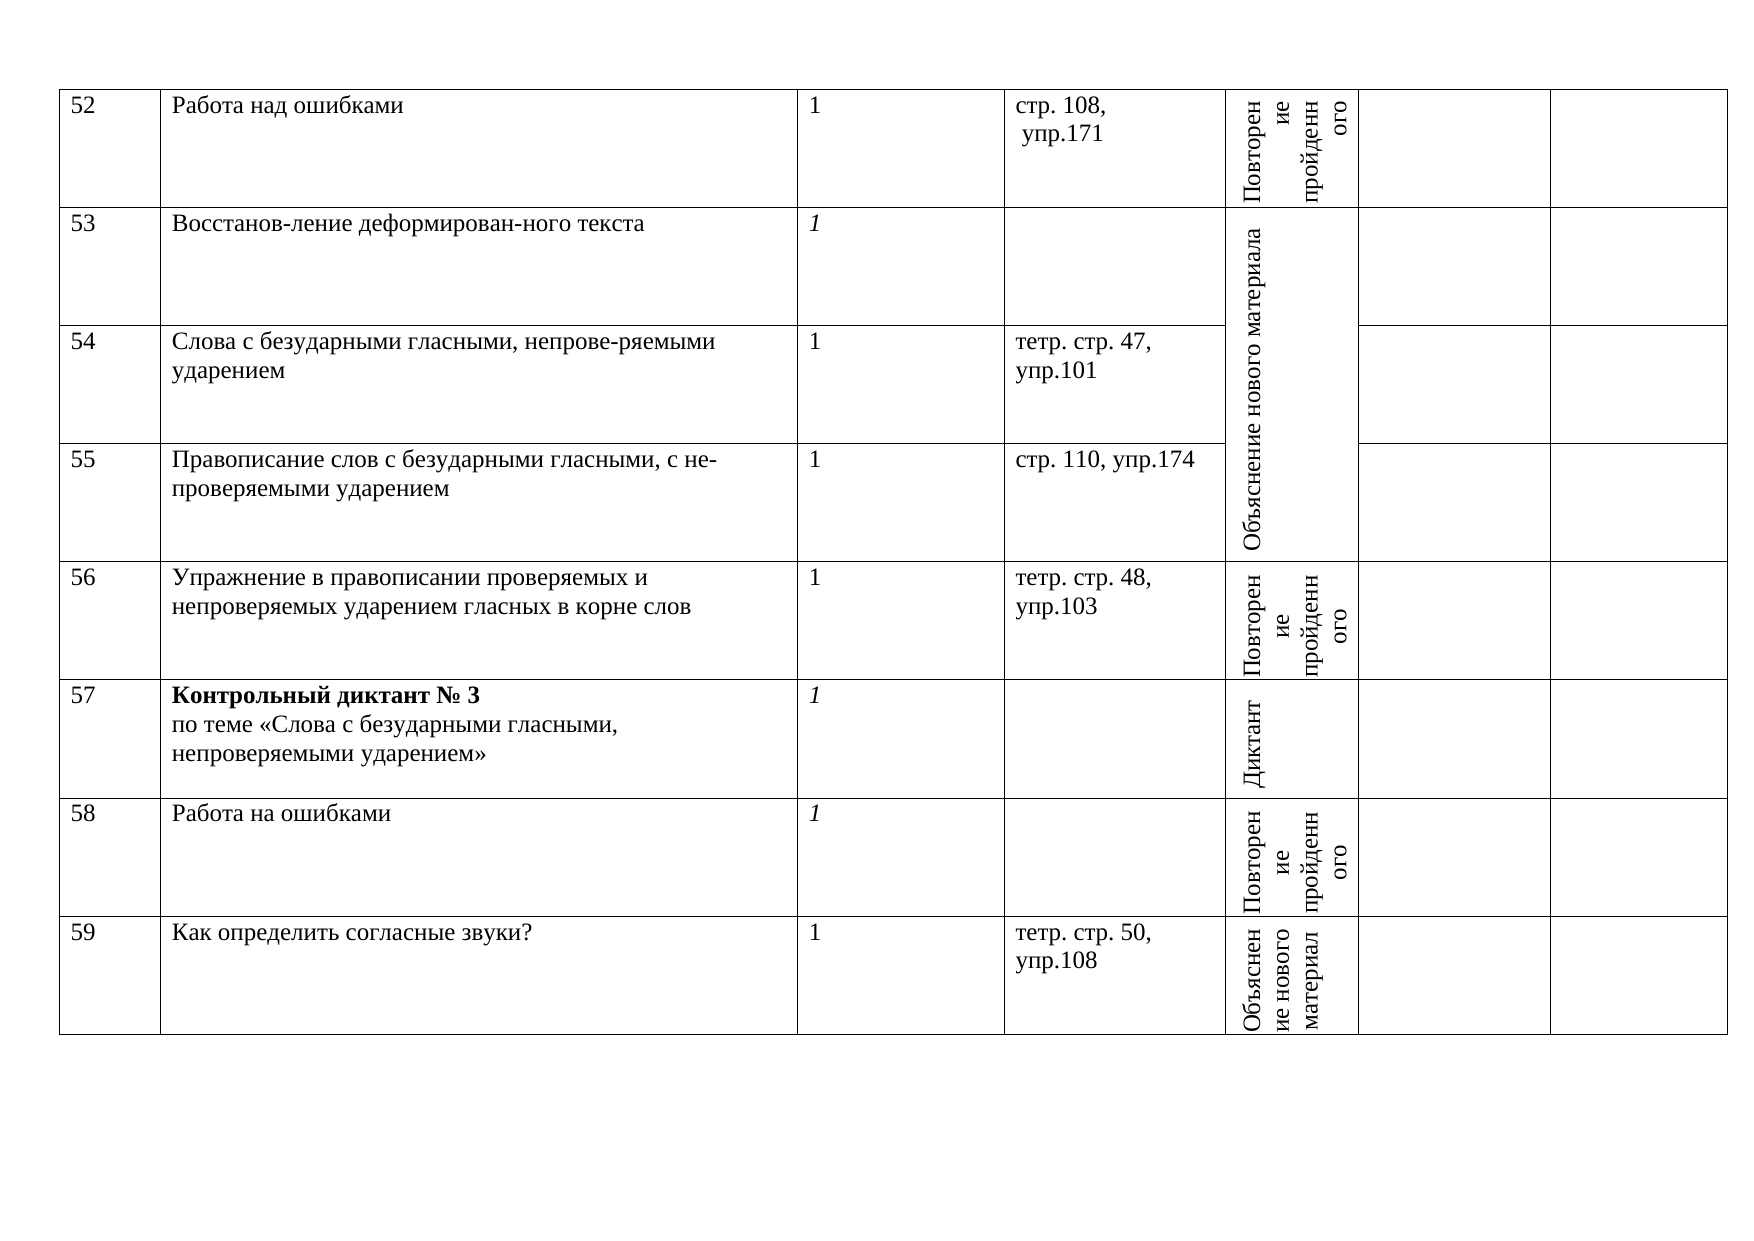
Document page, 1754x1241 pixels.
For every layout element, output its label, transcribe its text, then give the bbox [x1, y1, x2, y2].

table_cell [1005, 799, 1225, 916]
table_cell 1 [798, 562, 1004, 679]
table_cell Как определить согласные звуки? [161, 917, 797, 1034]
table_cell 52 [60, 90, 160, 207]
table_cell тетр. стр. 50, упр.108 [1005, 917, 1225, 1034]
table_cell [1551, 680, 1727, 797]
table_cell 1 [798, 208, 1004, 325]
table_cell Работа над ошибками [161, 90, 797, 207]
table_cell [1359, 208, 1550, 325]
table_cell [1551, 444, 1727, 561]
table_cell 58 [60, 799, 160, 916]
table_cell 1 [798, 917, 1004, 1034]
table_cell [1551, 562, 1727, 679]
table_cell [1359, 799, 1550, 916]
table_cell 1 [798, 799, 1004, 916]
table_cell Упражнение в правописании проверяемых и непроверяемых ударением гласных в корне слов [161, 562, 797, 679]
table_cell 59 [60, 917, 160, 1034]
table_cell Работа на ошибками [161, 799, 797, 916]
table_cell Контрольный диктант № 3 по теме «Слова с безударными гласными, непроверяемыми ударением» [161, 680, 797, 797]
table_cell [1005, 208, 1225, 325]
table_cell Повторение пройденного материала [1226, 90, 1358, 207]
table_cell 1 [798, 444, 1004, 561]
table_cell тетр. стр. 47, упр.101 [1005, 326, 1225, 443]
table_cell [1226, 917, 1358, 1034]
table_cell [1359, 90, 1550, 207]
table_cell Восстанов-ление деформирован-ного текста [161, 208, 797, 325]
table_cell 55 [60, 444, 160, 561]
table_cell стр. 110, упр.174 [1005, 444, 1225, 561]
table_cell 1 [798, 680, 1004, 797]
table_cell 1 [798, 326, 1004, 443]
table_cell 57 [60, 680, 160, 797]
table_cell Повторение пройденного материала [1226, 562, 1358, 679]
table_cell 54 [60, 326, 160, 443]
table_cell [1551, 326, 1727, 443]
table_cell [1359, 326, 1550, 443]
table_cell стр. 108, упр.171 [1005, 90, 1225, 207]
table_cell 1 [798, 90, 1004, 207]
table_cell [1359, 562, 1550, 679]
table_cell Повторение пройденного материала [1226, 799, 1358, 916]
table_cell [1551, 208, 1727, 325]
table_cell 56 [60, 562, 160, 679]
table_cell тетр. стр. 48, упр.103 [1005, 562, 1225, 679]
table_cell [1551, 799, 1727, 916]
table_cell [1551, 917, 1727, 1034]
table_cell [1359, 680, 1550, 797]
table_cell [1005, 680, 1225, 797]
table_cell Объяснение нового материала [1226, 208, 1358, 561]
table_cell Правописание слов с безударными гласными, с не-проверяемыми ударением [161, 444, 797, 561]
table_cell [1359, 444, 1550, 561]
table_cell [1551, 90, 1727, 207]
table_cell Диктант [1226, 680, 1358, 797]
table_cell [1359, 917, 1550, 1034]
table_cell 53 [60, 208, 160, 325]
table_cell Слова с безударными гласными, непрове-ряемыми ударением [161, 326, 797, 443]
